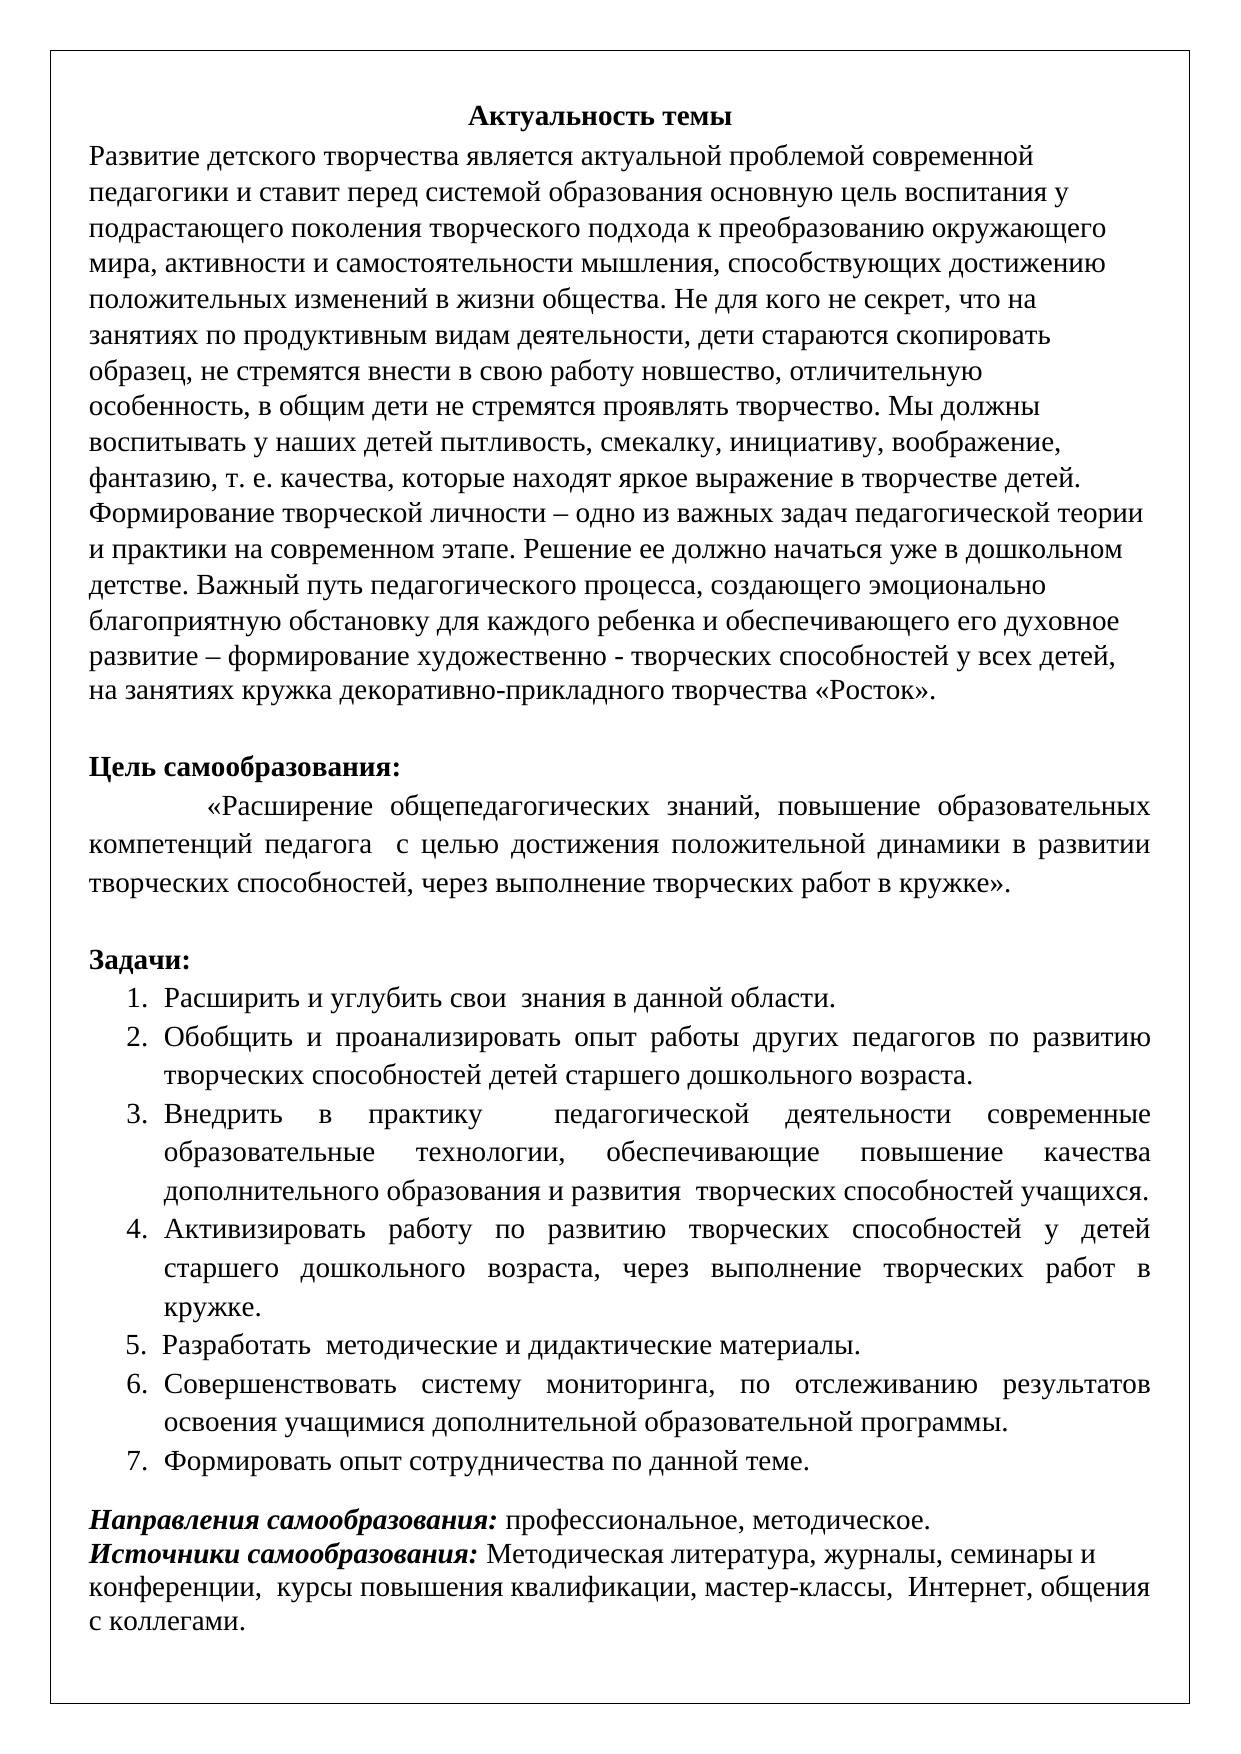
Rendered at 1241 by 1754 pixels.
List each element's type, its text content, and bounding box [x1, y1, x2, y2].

text Источники самообразования: Методическая литература, журналы, семинары и конференции, курсы повышения квалификации, мастер-классы, Интернет, общения с коллегами. [89, 1536, 1152, 1636]
list Расширить и углубить свои знания в данной области. [126, 980, 1152, 1014]
list Совершенствовать систему мониторинга, по отслеживанию результатов освоения учащимися дополнительной образовательной программы. [126, 1366, 1152, 1438]
text на занятиях кружка декоративно-прикладного творчества «Росток». [89, 672, 1152, 706]
text Цель самообразования: [89, 749, 1152, 783]
text 5. Разработать методические и дидактические материалы. [89, 1327, 1152, 1361]
list Обобщить и проанализировать опыт работы других педагогов по развитию творческих способностей детей старшего дошкольного возраста. [126, 1019, 1152, 1091]
text Актуальность темы [89, 98, 1152, 131]
text «Расширение общепедагогических знаний, повышение образовательных компетенций педагога с целью достижения положительной динамики в развитии творческих способностей, через выполнение творческих работ в кружке». [89, 788, 1152, 898]
text Направления самообразования: профессиональное, методическое. [89, 1502, 1152, 1536]
list Активизировать работу по развитию творческих способностей у детей старшего дошкольного возраста, через выполнение творческих работ в кружке. [126, 1212, 1152, 1322]
text Задачи: [89, 942, 1152, 975]
list Формировать опыт сотрудничества по данной теме. [126, 1443, 1152, 1476]
text Развитие детского творчества является актуальной проблемой современной педагогики и ставит перед системой образования основную цель воспитания у подрастающего поколения творческого подхода к преобразованию окружающего мира, активности и самостоятельности мышления, способствующих достижению положительных изменений в жизни общества. Не для кого не секрет, что на занятиях по продуктивным видам деятельности, дети стараются скопировать образец, не стремятся внести в свою работу новшество, отличительную особенность, в общим дети не стремятся проявлять творчество. Мы должны воспитывать у наших детей пытливость, смекалку, инициативу, воображение, фантазию, т. е. качества, которые находят яркое выражение в творчестве детей. Формирование творческой личности – одно из важных задач педагогической теории и практики на современном этапе. Решение ее должно начаться уже в дошкольном детстве. Важный путь педагогического процесса, создающего эмоционально благоприятную обстановку для каждого ребенка и обеспечивающего его духовное развитие – формирование художественно - творческих способностей у всех детей, [89, 136, 1152, 672]
list Внедрить в практику педагогической деятельности современные образовательные технологии, обеспечивающие повышение качества дополнительного образования и развития творческих способностей учащихся. [126, 1096, 1152, 1207]
